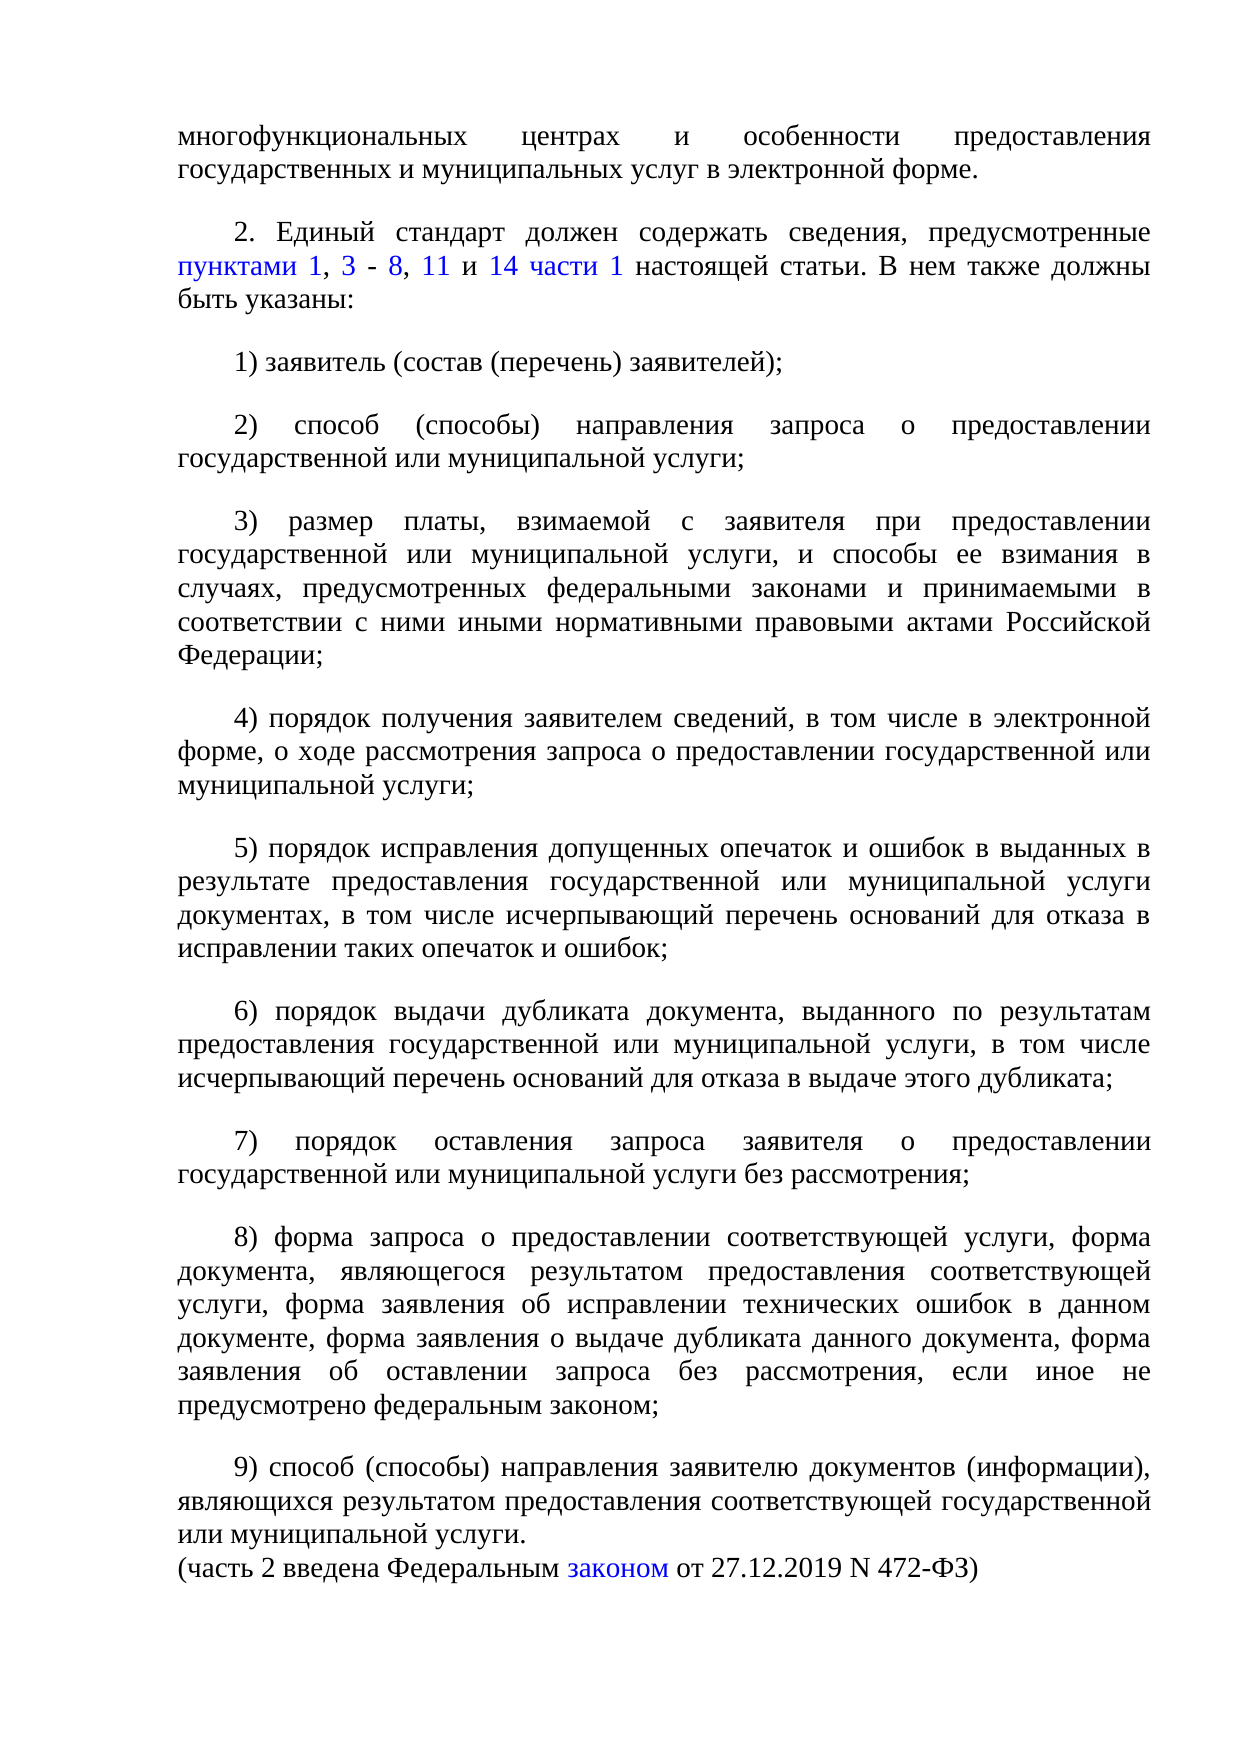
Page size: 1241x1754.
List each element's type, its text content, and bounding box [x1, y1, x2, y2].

text (часть 2 введена Федеральным законом от 27.12.2019 N 472-ФЗ) [177, 1550, 1152, 1584]
text 5) порядок исправления допущенных опечаток и ошибок в выданных в результате предоставления государственной или муниципальной услуги документах, в том числе исчерпывающий перечень оснований для отказа в исправлении таких опечаток и ошибок; [177, 830, 1152, 964]
text 3) размер платы, взимаемой с заявителя при предоставлении государственной или муниципальной услуги, и способы ее взимания в случаях, предусмотренных федеральными законами и принимаемыми в соответствии с ними иными нормативными правовыми актами Российской Федерации; [177, 503, 1152, 671]
text 7) порядок оставления запроса заявителя о предоставлении государственной или муниципальной услуги без рассмотрения; [177, 1123, 1152, 1190]
text 1) заявитель (состав (перечень) заявителей); [177, 344, 1152, 378]
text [177, 118, 1152, 185]
text 4) порядок получения заявителем сведений, в том числе в электронной форме, о ходе рассмотрения запроса о предоставлении государственной или муниципальной услуги; [177, 700, 1152, 801]
text 2) способ (способы) направления запроса о предоставлении государственной или муниципальной услуги; [177, 407, 1152, 474]
text 2. Единый стандарт должен содержать сведения, предусмотренные пунктами 1, 3 - 8, 11 и 14 части 1 настоящей статьи. В нем также должны быть указаны: [177, 214, 1152, 315]
text 8) форма запроса о предоставлении соответствующей услуги, форма документа, являющегося результатом предоставления соответствующей услуги, форма заявления об исправлении технических ошибок в данном документе, форма заявления о выдаче дубликата данного документа, форма заявления об оставлении запроса без рассмотрения, если иное не предусмотрено федеральным законом; [177, 1219, 1152, 1420]
text 9) способ (способы) направления заявителю документов (информации), являющихся результатом предоставления соответствующей государственной или муниципальной услуги. [177, 1449, 1152, 1550]
text 6) порядок выдачи дубликата документа, выданного по результатам предоставления государственной или муниципальной услуги, в том числе исчерпывающий перечень оснований для отказа в выдаче этого дубликата; [177, 993, 1152, 1094]
